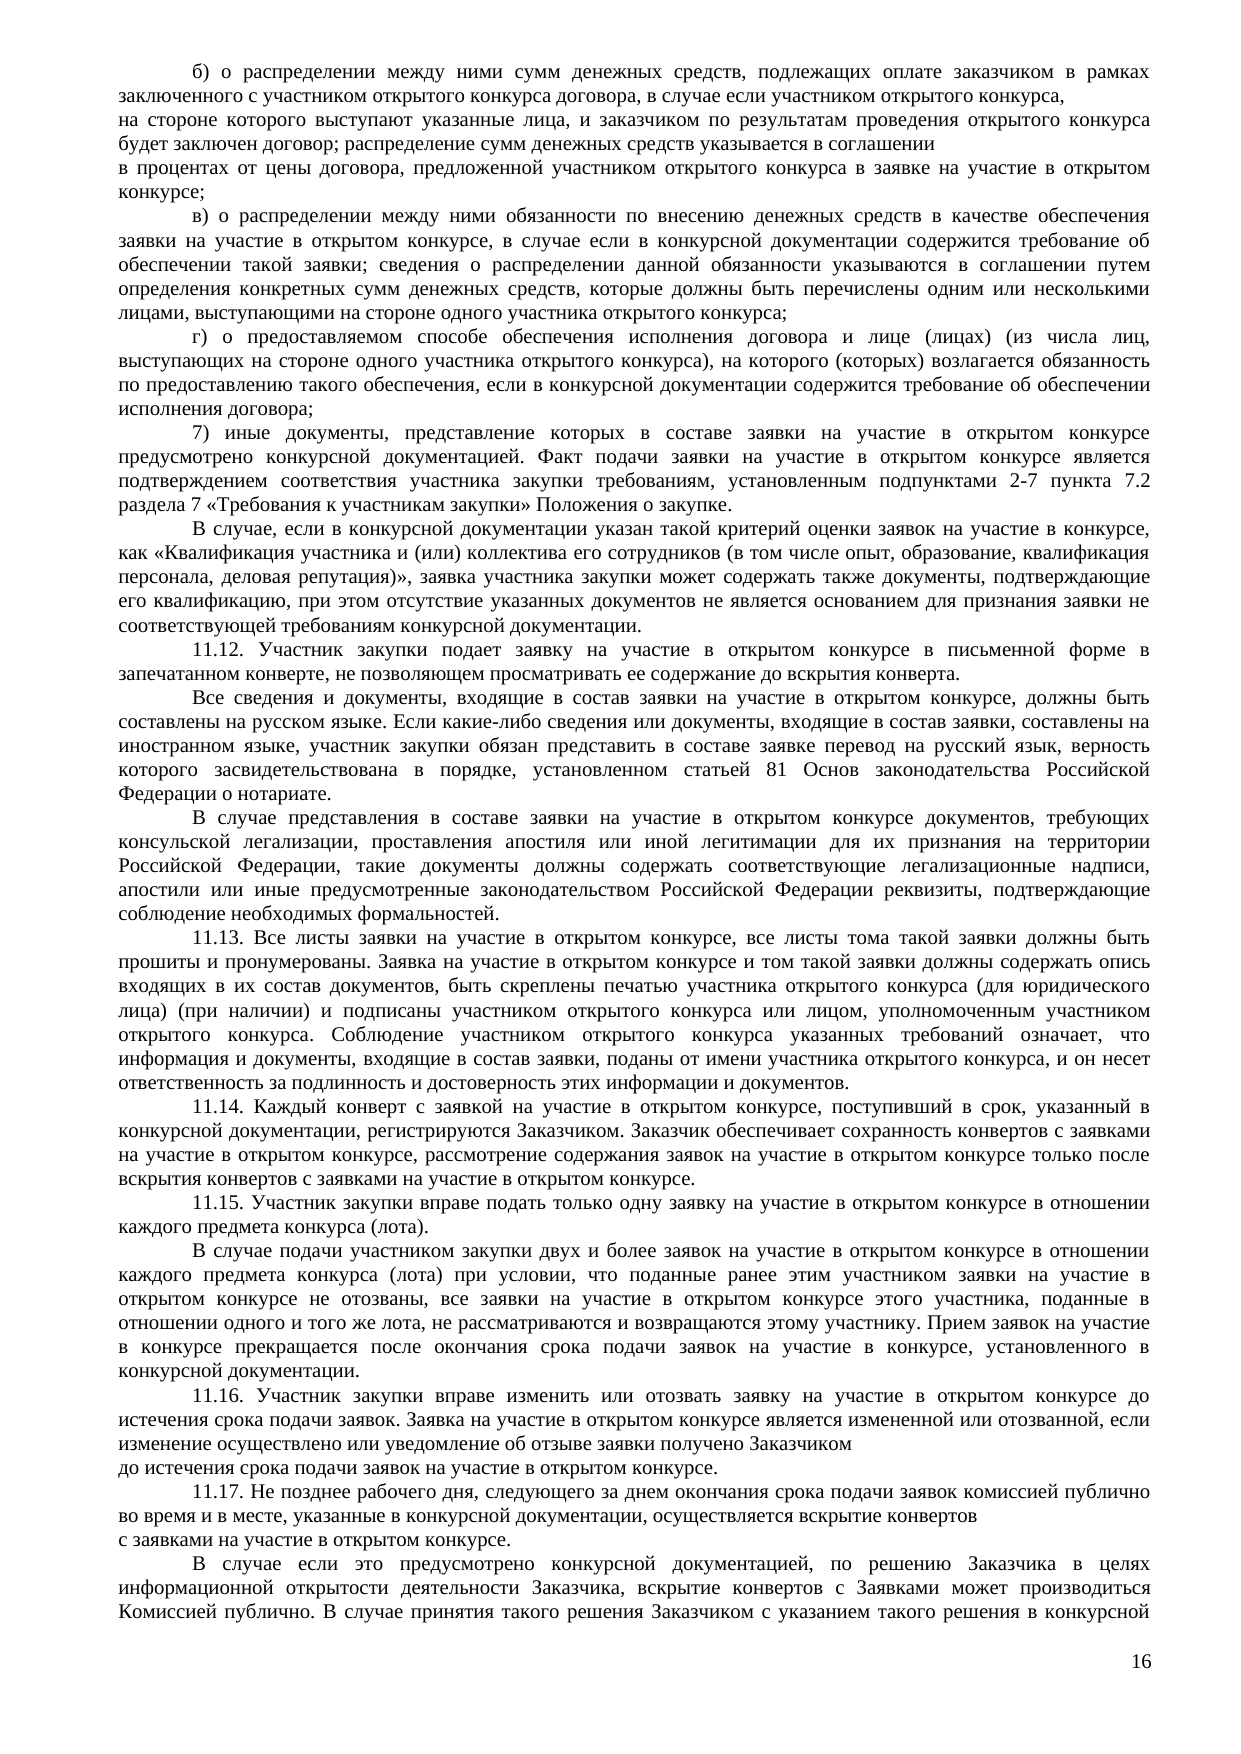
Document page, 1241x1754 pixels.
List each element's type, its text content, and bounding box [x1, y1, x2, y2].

text на стороне которого выступают указанные лица, и заказчиком по результатам проведения открытого конкурса будет заключен договор; распределение сумм денежных средств указывается в соглашении [118, 107, 1152, 155]
text в процентах от цены договора, предложенной участником открытого конкурса в заявке на участие в открытом конкурсе; [118, 155, 1152, 203]
text 11.16. Участник закупки вправе изменить или отозвать заявку на участие в открытом конкурсе до истечения срока подачи заявок. Заявка на участие в открытом конкурсе является измененной или отозванной, если изменение осуществлено или уведомление об отзыве заявки получено Заказчиком [118, 1382, 1152, 1455]
text г) о предоставляемом способе обеспечения исполнения договора и лице (лицах) (из числа лиц, выступающих на стороне одного участника открытого конкурса), на которого (которых) возлагается обязанность по предоставлению такого обеспечения, если в конкурсной документации содержится требование об обеспечении исполнения договора; [118, 324, 1152, 420]
text 11.13. Все листы заявки на участие в открытом конкурсе, все листы тома такой заявки должны быть прошиты и пронумерованы. Заявка на участие в открытом конкурсе и том такой заявки должны содержать опись входящих в их состав документов, быть скреплены печатью участника открытого конкурса (для юридического лица) (при наличии) и подписаны участником открытого конкурса или лицом, уполномоченным участником открытого конкурса. Соблюдение участником открытого конкурса указанных требований означает, что информация и документы, входящие в состав заявки, поданы от имени участника открытого конкурса, и он несет ответственность за подлинность и достоверность этих информации и документов. [118, 925, 1152, 1094]
text 11.17. Не позднее рабочего дня, следующего за днем окончания срока подачи заявок комиссией публично во время и в месте, указанные в конкурсной документации, осуществляется вскрытие конвертов [118, 1479, 1152, 1527]
text Все сведения и документы, входящие в состав заявки на участие в открытом конкурсе, должны быть составлены на русском языке. Если какие-либо сведения или документы, входящие в состав заявки, составлены на иностранном языке, участник закупки обязан представить в составе заявке перевод на русский язык, верность которого засвидетельствована в порядке, установленном статьей 81 Основ законодательства Российской Федерации о нотариате. [118, 685, 1152, 805]
text 11.14. Каждый конверт с заявкой на участие в открытом конкурсе, поступивший в срок, указанный в конкурсной документации, регистрируются Заказчиком. Заказчик обеспечивает сохранность конвертов с заявками на участие в открытом конкурсе, рассмотрение содержания заявок на участие в открытом конкурсе только после вскрытия конвертов с заявками на участие в открытом конкурсе. [118, 1094, 1152, 1190]
text В случае подачи участником закупки двух и более заявок на участие в открытом конкурсе в отношении каждого предмета конкурса (лота) при условии, что поданные ранее этим участником заявки на участие в открытом конкурсе не отозваны, все заявки на участие в открытом конкурсе этого участника, поданные в отношении одного и того же лота, не рассматриваются и возвращаются этому участнику. Прием заявок на участие в конкурсе прекращается после окончания срока подачи заявок на участие в конкурсе, установленного в конкурсной документации. [118, 1238, 1152, 1382]
text 11.12. Участник закупки подает заявку на участие в открытом конкурсе в письменной форме в запечатанном конверте, не позволяющем просматривать ее содержание до вскрытия конверта. [118, 637, 1152, 685]
text В случае представления в составе заявки на участие в открытом конкурсе документов, требующих консульской легализации, проставления апостиля или иной легитимации для их признания на территории Российской Федерации, такие документы должны содержать соответствующие легализационные надписи, апостили или иные предусмотренные законодательством Российской Федерации реквизиты, подтверждающие соблюдение необходимых формальностей. [118, 805, 1152, 925]
text б) о распределении между ними сумм денежных средств, подлежащих оплате заказчиком в рамках заключенного с участником открытого конкурса договора, в случае если участником открытого конкурса, [118, 59, 1152, 107]
text 11.15. Участник закупки вправе подать только одну заявку на участие в открытом конкурсе в отношении каждого предмета конкурса (лота). [118, 1190, 1152, 1238]
text до истечения срока подачи заявок на участие в открытом конкурсе. [118, 1455, 1152, 1479]
text с заявками на участие в открытом конкурсе. [118, 1527, 1152, 1551]
text В случае, если в конкурсной документации указан такой критерий оценки заявок на участие в конкурсе, как «Квалификация участника и (или) коллектива его сотрудников (в том числе опыт, образование, квалификация персонала, деловая репутация)», заявка участника закупки может содержать также документы, подтверждающие его квалификацию, при этом отсутствие указанных документов не является основанием для признания заявки не соответствующей требованиям конкурсной документации. [118, 516, 1152, 637]
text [118, 1551, 1152, 1623]
text 7) иные документы, представление которых в составе заявки на участие в открытом конкурсе предусмотрено конкурсной документацией. Факт подачи заявки на участие в открытом конкурсе является подтверждением соответствия участника закупки требованиям, установленным подпунктами 2-7 пункта 7.2 раздела 7 «Требования к участникам закупки» Положения о закупке. [118, 420, 1152, 516]
text в) о распределении между ними обязанности по внесению денежных средств в качестве обеспечения заявки на участие в открытом конкурсе, в случае если в конкурсной документации содержится требование об обеспечении такой заявки; сведения о распределении данной обязанности указываются в соглашении путем определения конкретных сумм денежных средств, которые должны быть перечислены одним или несколькими лицами, выступающими на стороне одного участника открытого конкурса; [118, 203, 1152, 324]
